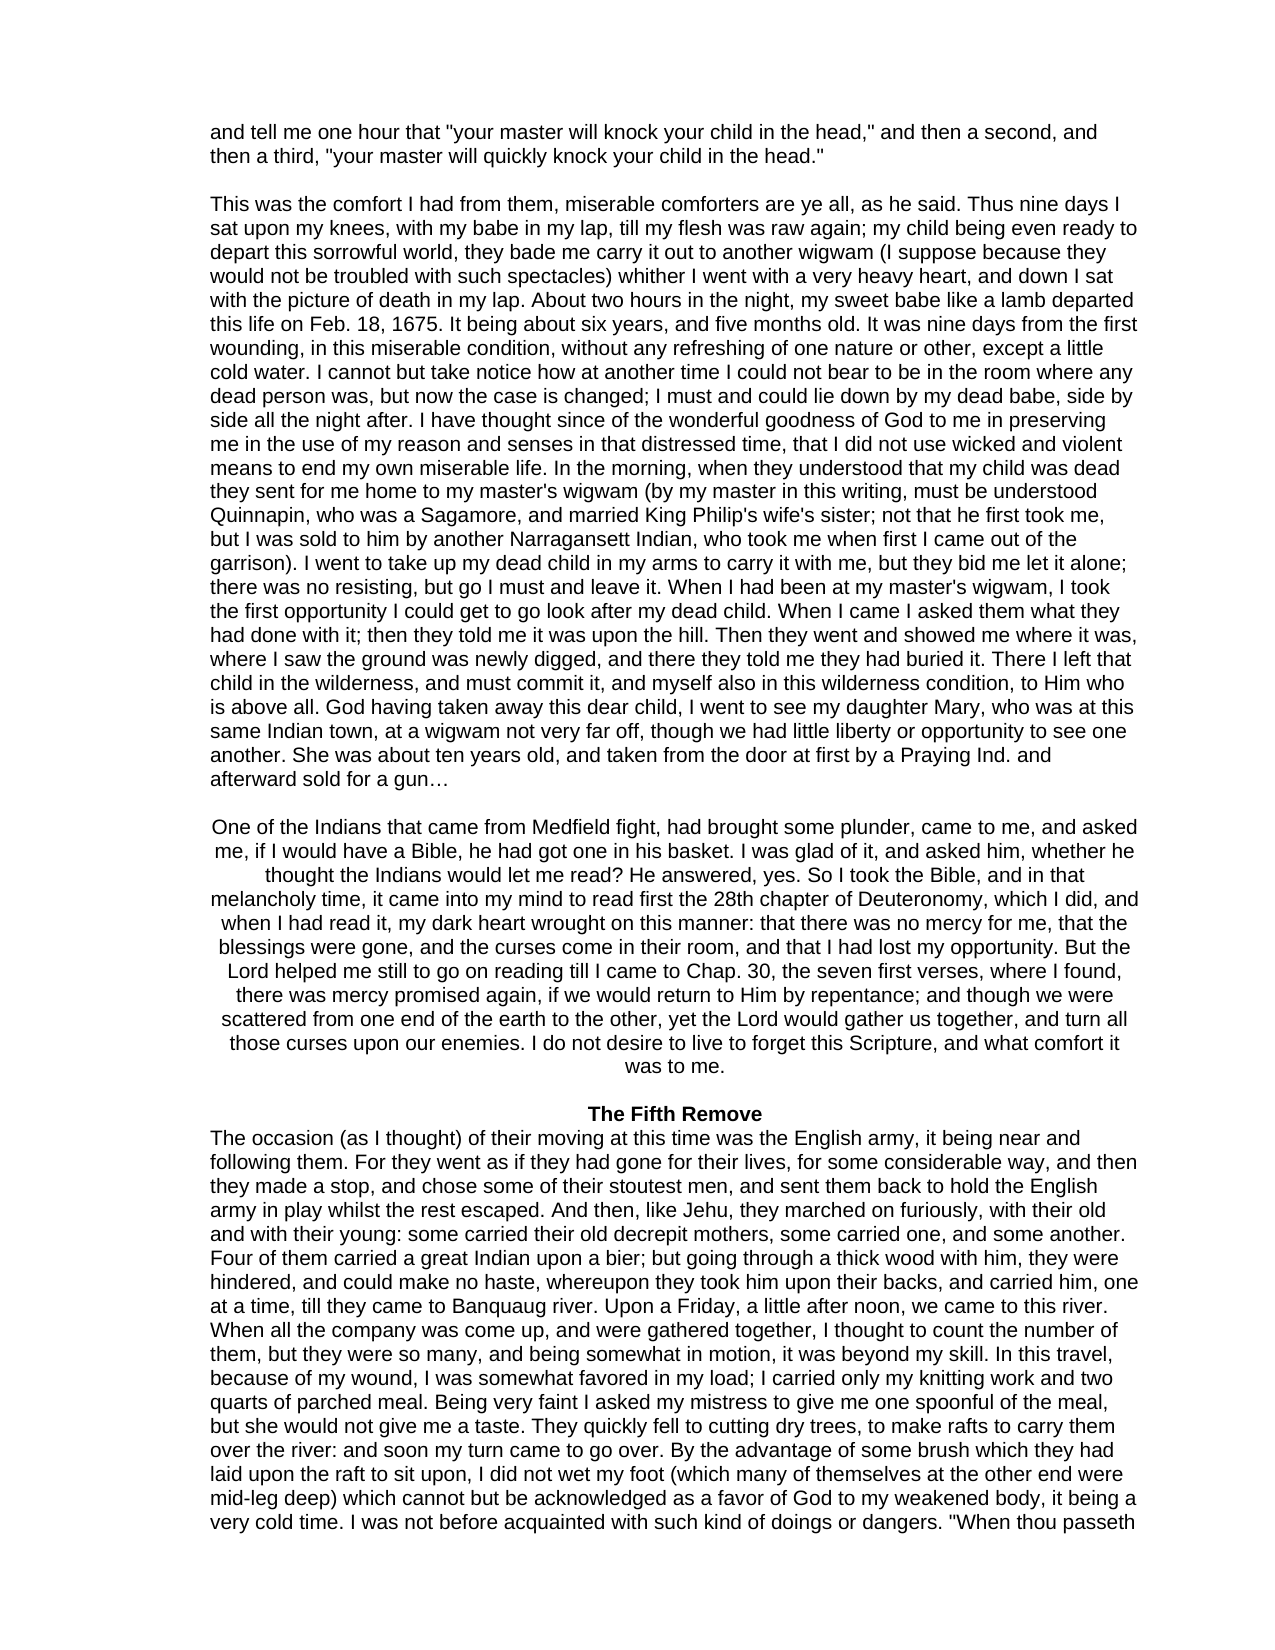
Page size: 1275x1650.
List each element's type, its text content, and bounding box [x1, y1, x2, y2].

text This was the comfort I had from them, miserable comforters are ye all, as he said. Thus nine days I sat upon my knees, with my babe in my lap, till my flesh was raw again; my child being even ready to depart this sorrowful world, they bade me carry it out to another wigwam (I suppose because they would not be troubled with such spectacles) whither I went with a very heavy heart, and down I sat with the picture of death in my lap. About two hours in the night, my sweet babe like a lamb departed this life on Feb. 18, 1675. It being about six years, and five months old. It was nine days from the first wounding, in this miserable condition, without any refreshing of one nature or other, except a little cold water. I cannot but take notice how at another time I could not bear to be in the room where any dead person was, but now the case is changed; I must and could lie down by my dead babe, side by side all the night after. I have thought since of the wonderful goodness of God to me in preserving me in the use of my reason and senses in that distressed time, that I did not use wicked and violent means to end my own miserable life. In the morning, when they understood that my child was dead they sent for me home to my master's wigwam (by my master in this writing, must be understood Quinnapin, who was a Sagamore, and married King Philip's wife's sister; not that he first took me, but I was sold to him by another Narragansett Indian, who took me when first I came out of the garrison). I went to take up my dead child in my arms to carry it with me, but they bid me let it alone; there was no resisting, but go I must and leave it. When I had been at my master's wigwam, I took the first opportunity I could get to go look after my dead child. When I came I asked them what they had done with it; then they told me it was upon the hill. Then they went and showed me where it was, where I saw the ground was newly digged, and there they told me they had buried it. There I left that child in the wilderness, and must commit it, and myself also in this wilderness condition, to Him who is above all. God having taken away this dear child, I went to see my daughter Mary, who was at this same Indian town, at a wigwam not very far off, though we had little liberty or opportunity to see one another. She was about ten years old, and taken from the door at first by a Praying Ind. and afterward sold for a gun… [210, 192, 1140, 791]
text One of the Indians that came from Medfield fight, had brought some plunder, came to me, and asked me, if I would have a Bible, he had got one in his basket. I was glad of it, and asked him, whether he thought the Indians would let me read? He answered, yes. So I took the Bible, and in that melancholy time, it came into my mind to read first the 28th chapter of Deuteronomy, which I did, and when I had read it, my dark heart wrought on this manner: that there was no mercy for me, that the blessings were gone, and the curses come in their room, and that I had lost my opportunity. But the Lord helped me still to go on reading till I came to Chap. 30, the seven first verses, where I found, there was mercy promised again, if we would return to Him by repentance; and though we were scattered from one end of the earth to the other, yet the Lord would gather us together, and turn all those curses upon our enemies. I do not desire to live to forget this Scripture, and what comfort it was to me. [210, 815, 1140, 1078]
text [210, 1126, 1140, 1533]
text The Fifth Remove [210, 1102, 1140, 1126]
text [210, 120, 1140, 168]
